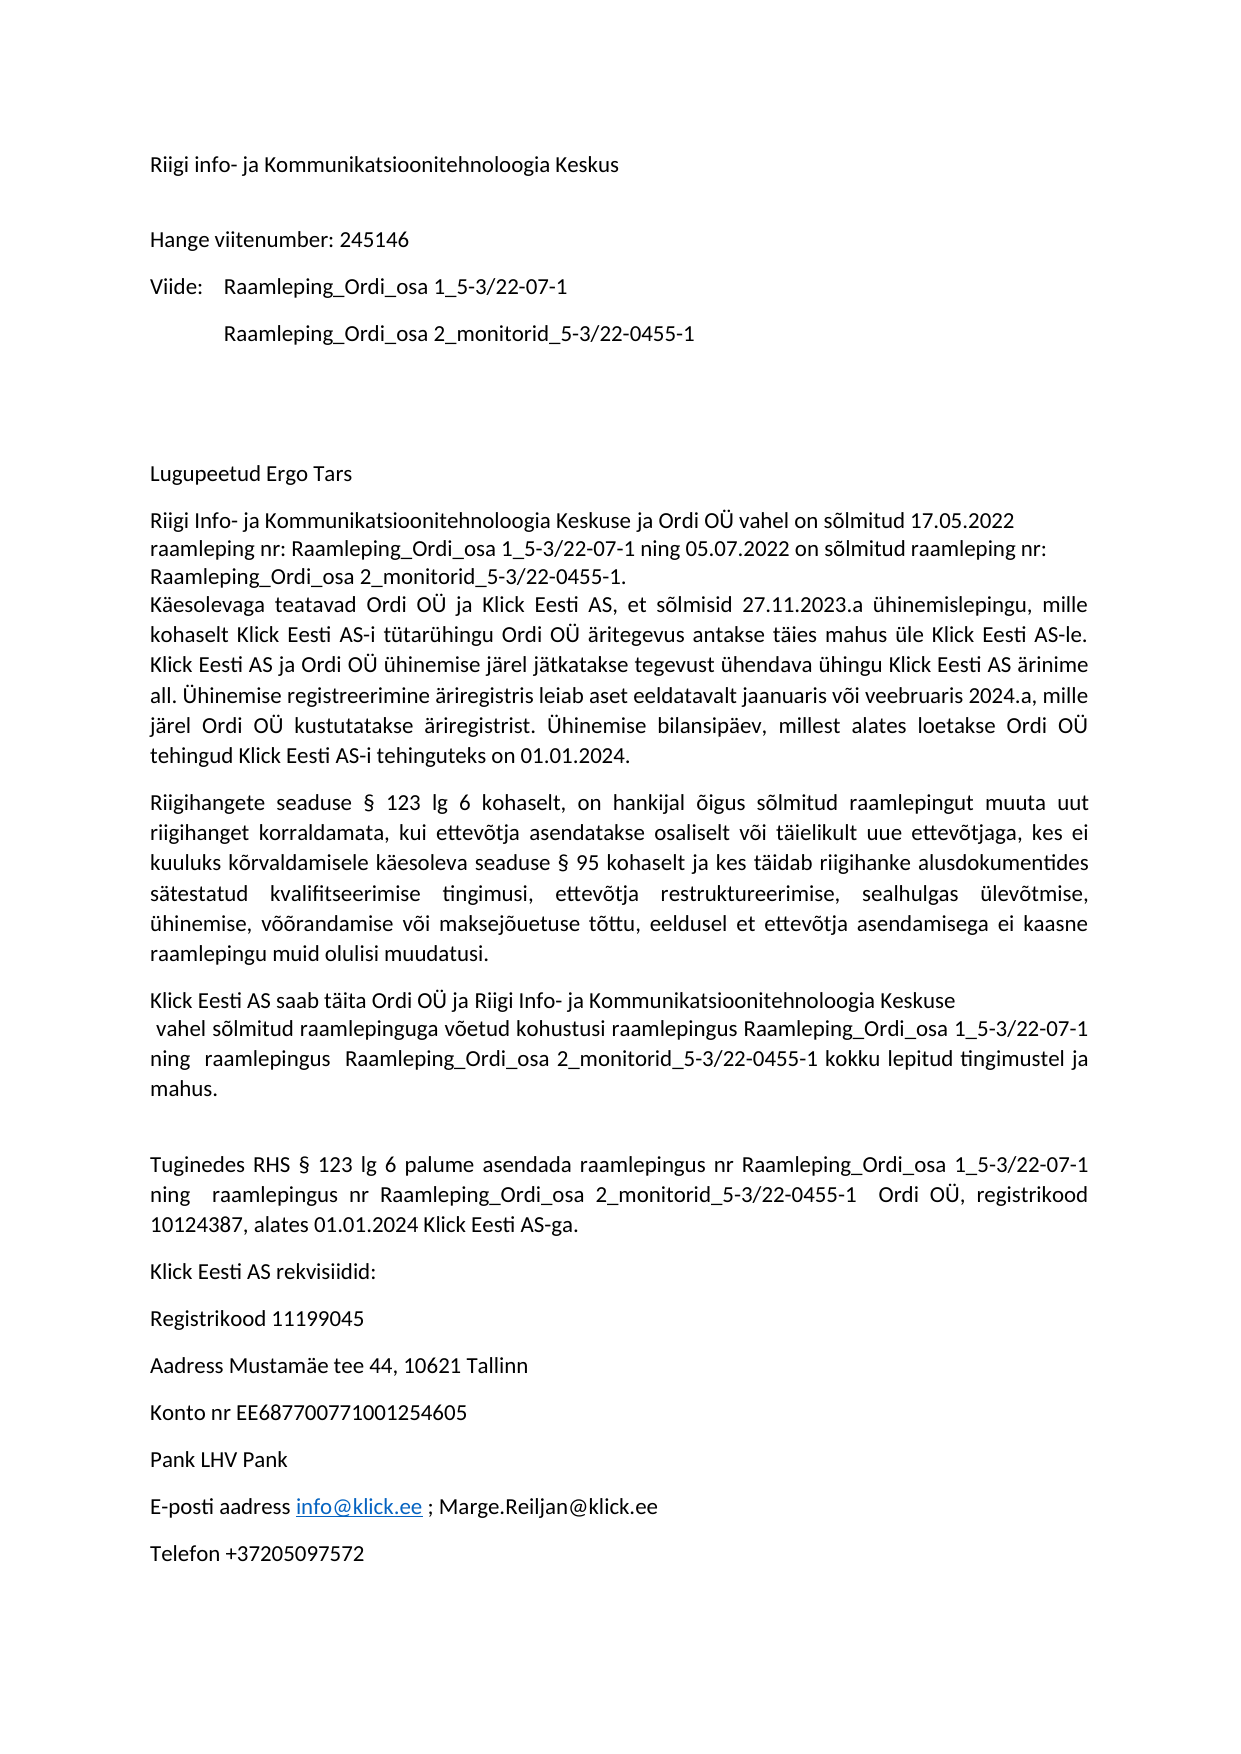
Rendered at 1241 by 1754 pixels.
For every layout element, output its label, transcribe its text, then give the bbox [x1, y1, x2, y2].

text vahel sõlmitud raamlepinguga võetud kohustusi raamlepingus Raamleping_Ordi_osa 1_5-3/22-07-1 ning raamlepingus Raamleping_Ordi_osa 2_monitorid_5-3/22-0455-1 kokku lepitud tingimustel ja mahus. [150, 1014, 1090, 1102]
text Telefon +37205097572 [150, 1539, 1090, 1567]
text Klick Eesti AS rekvisiidid: [150, 1257, 1090, 1285]
text Lugupeetud Ergo Tars [150, 459, 1090, 487]
text Pank LHV Pank [150, 1445, 1090, 1473]
text Käesolevaga teatavad Ordi OÜ ja Klick Eesti AS, et sõlmisid 27.11.2023.a ühinemislepingu, mille kohaselt Klick Eesti AS-i tütarühingu Ordi OÜ äritegevus antakse täies mahus üle Klick Eesti AS-le. Klick Eesti AS ja Ordi OÜ ühinemise järel jätkatakse tegevust ühendava ühingu Klick Eesti AS ärinime all. Ühinemise registreerimine äriregistris leiab aset eeldatavalt jaanuaris või veebruaris 2024.a, mille järel Ordi OÜ kustutatakse äriregistrist. Ühinemise bilansipäev, millest alates loetakse Ordi OÜ tehingud Klick Eesti AS-i tehinguteks on 01.01.2024. [150, 590, 1090, 769]
text Konto nr EE687700771001254605 [150, 1398, 1090, 1426]
text Riigi info- ja Kommunikatsioonitehnoloogia Keskus [150, 150, 1090, 178]
text Riigihangete seaduse § 123 lg 6 kohaselt, on hankijal õigus sõlmitud raamlepingut muuta uut riigihanget korraldamata, kui ettevõtja asendatakse osaliselt või täielikult uue ettevõtjaga, kes ei kuuluks kõrvaldamisele käesoleva seaduse § 95 kohaselt ja kes täidab riigihanke alusdokumentides sätestatud kvalifitseerimise tingimusi, ettevõtja restruktureerimise, sealhulgas ülevõtmise, ühinemise, võõrandamise või maksejõuetuse tõttu, eeldusel et ettevõtja asendamisega ei kaasne raamlepingu muid olulisi muudatusi. [150, 788, 1090, 967]
text E-posti aadress info@klick.ee ; Marge.Reiljan@klick.ee [150, 1492, 1090, 1520]
text Aadress Mustamäe tee 44, 10621 Tallinn [150, 1351, 1090, 1379]
text Registrikood 11199045 [150, 1304, 1090, 1332]
text Hange viitenumber: 245146 [150, 225, 1090, 253]
text Viide: Raamleping_Ordi_osa 1_5-3/22-07-1 [150, 272, 1090, 300]
text Tuginedes RHS § 123 lg 6 palume asendada raamlepingus nr Raamleping_Ordi_osa 1_5-3/22-07-1 ning raamlepingus nr Raamleping_Ordi_osa 2_monitorid_5-3/22-0455-1 Ordi OÜ, registrikood 10124387, alates 01.01.2024 Klick Eesti AS-ga. [150, 1150, 1090, 1238]
text Klick Eesti AS saab täita Ordi OÜ ja Riigi Info- ja Kommunikatsioonitehnoloogia Keskuse [150, 986, 1090, 1014]
text Riigi Info- ja Kommunikatsioonitehnoloogia Keskuse ja Ordi OÜ vahel on sõlmitud 17.05.2022 raamleping nr: Raamleping_Ordi_osa 1_5-3/22-07-1 ning 05.07.2022 on sõlmitud raamleping nr: Raamleping_Ordi_osa 2_monitorid_5-3/22-0455-1. [150, 506, 1090, 590]
text Raamleping_Ordi_osa 2_monitorid_5-3/22-0455-1 [150, 319, 1090, 347]
